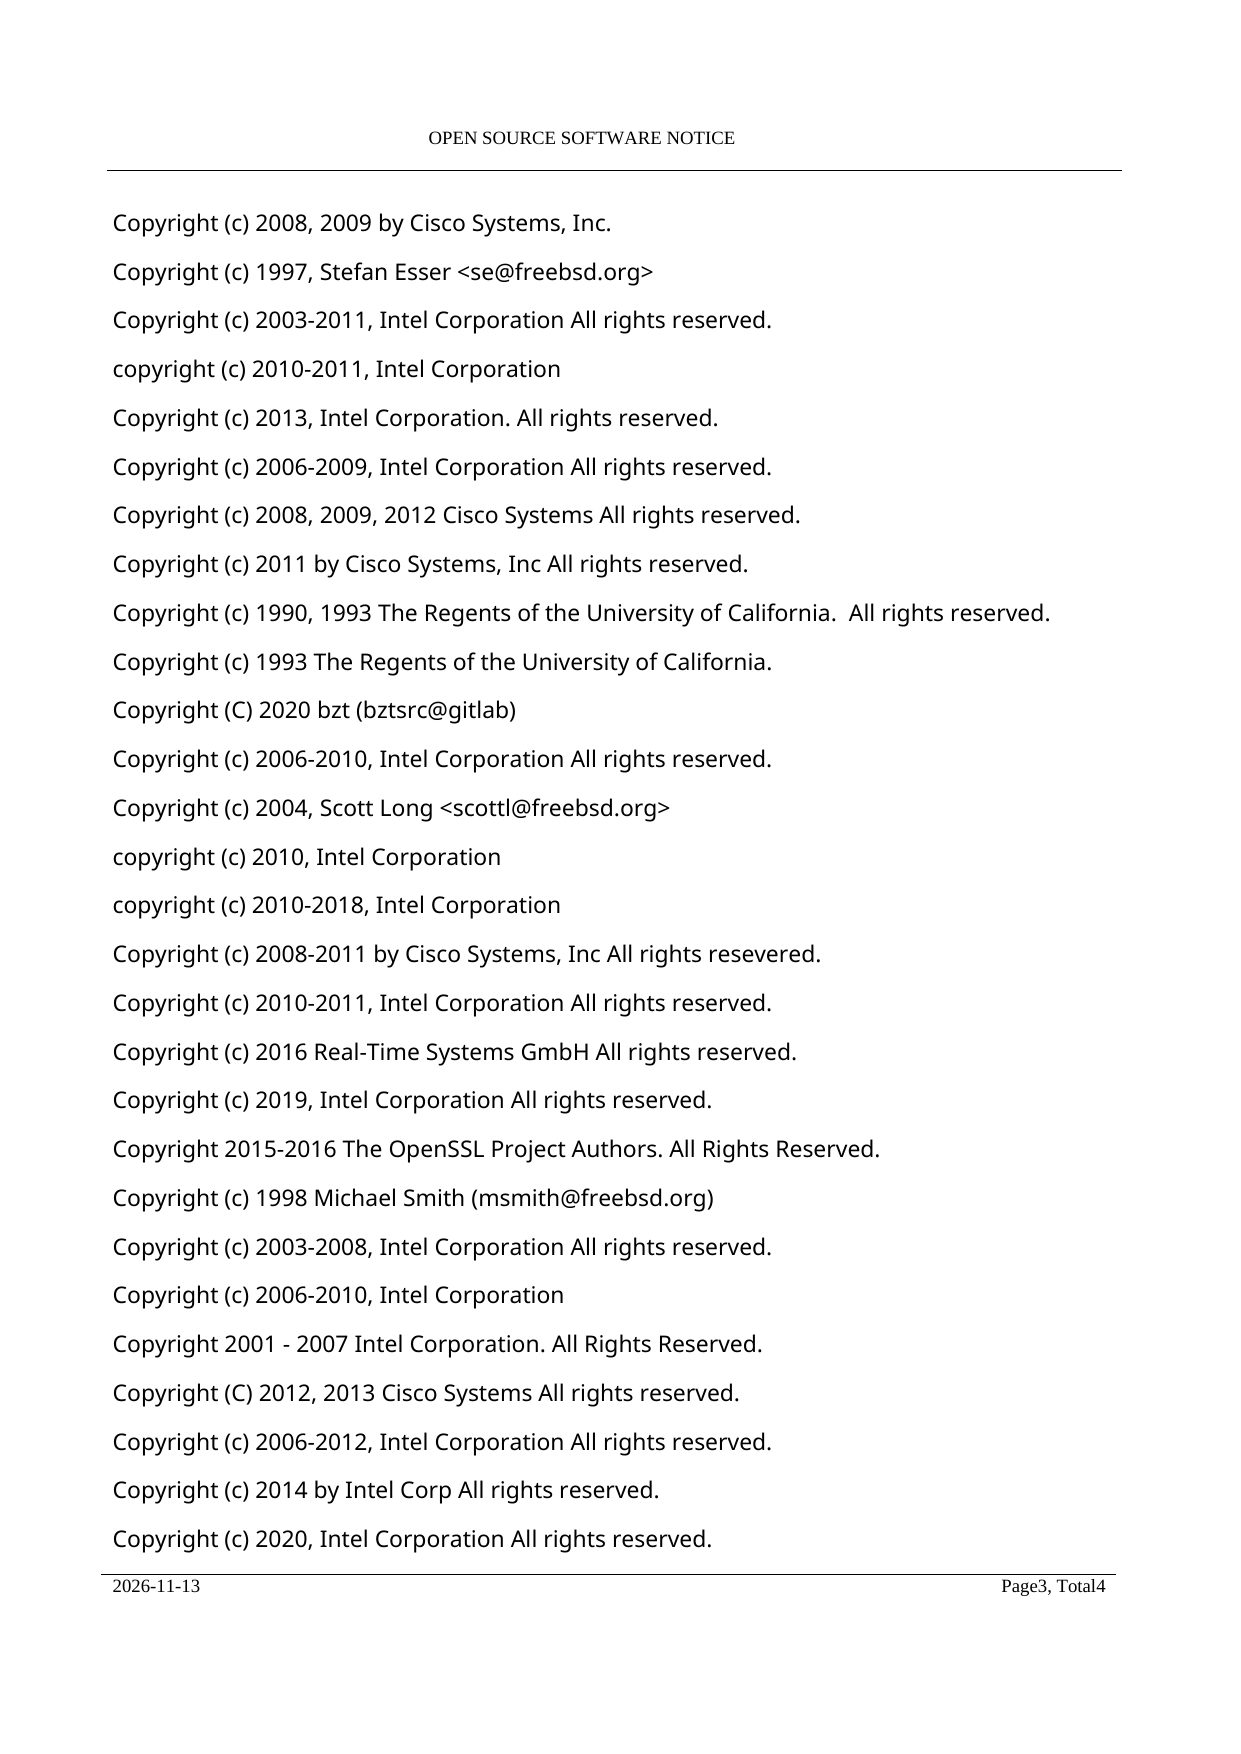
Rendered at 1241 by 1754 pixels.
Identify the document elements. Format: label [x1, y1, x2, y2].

text [112, 206, 1128, 1555]
